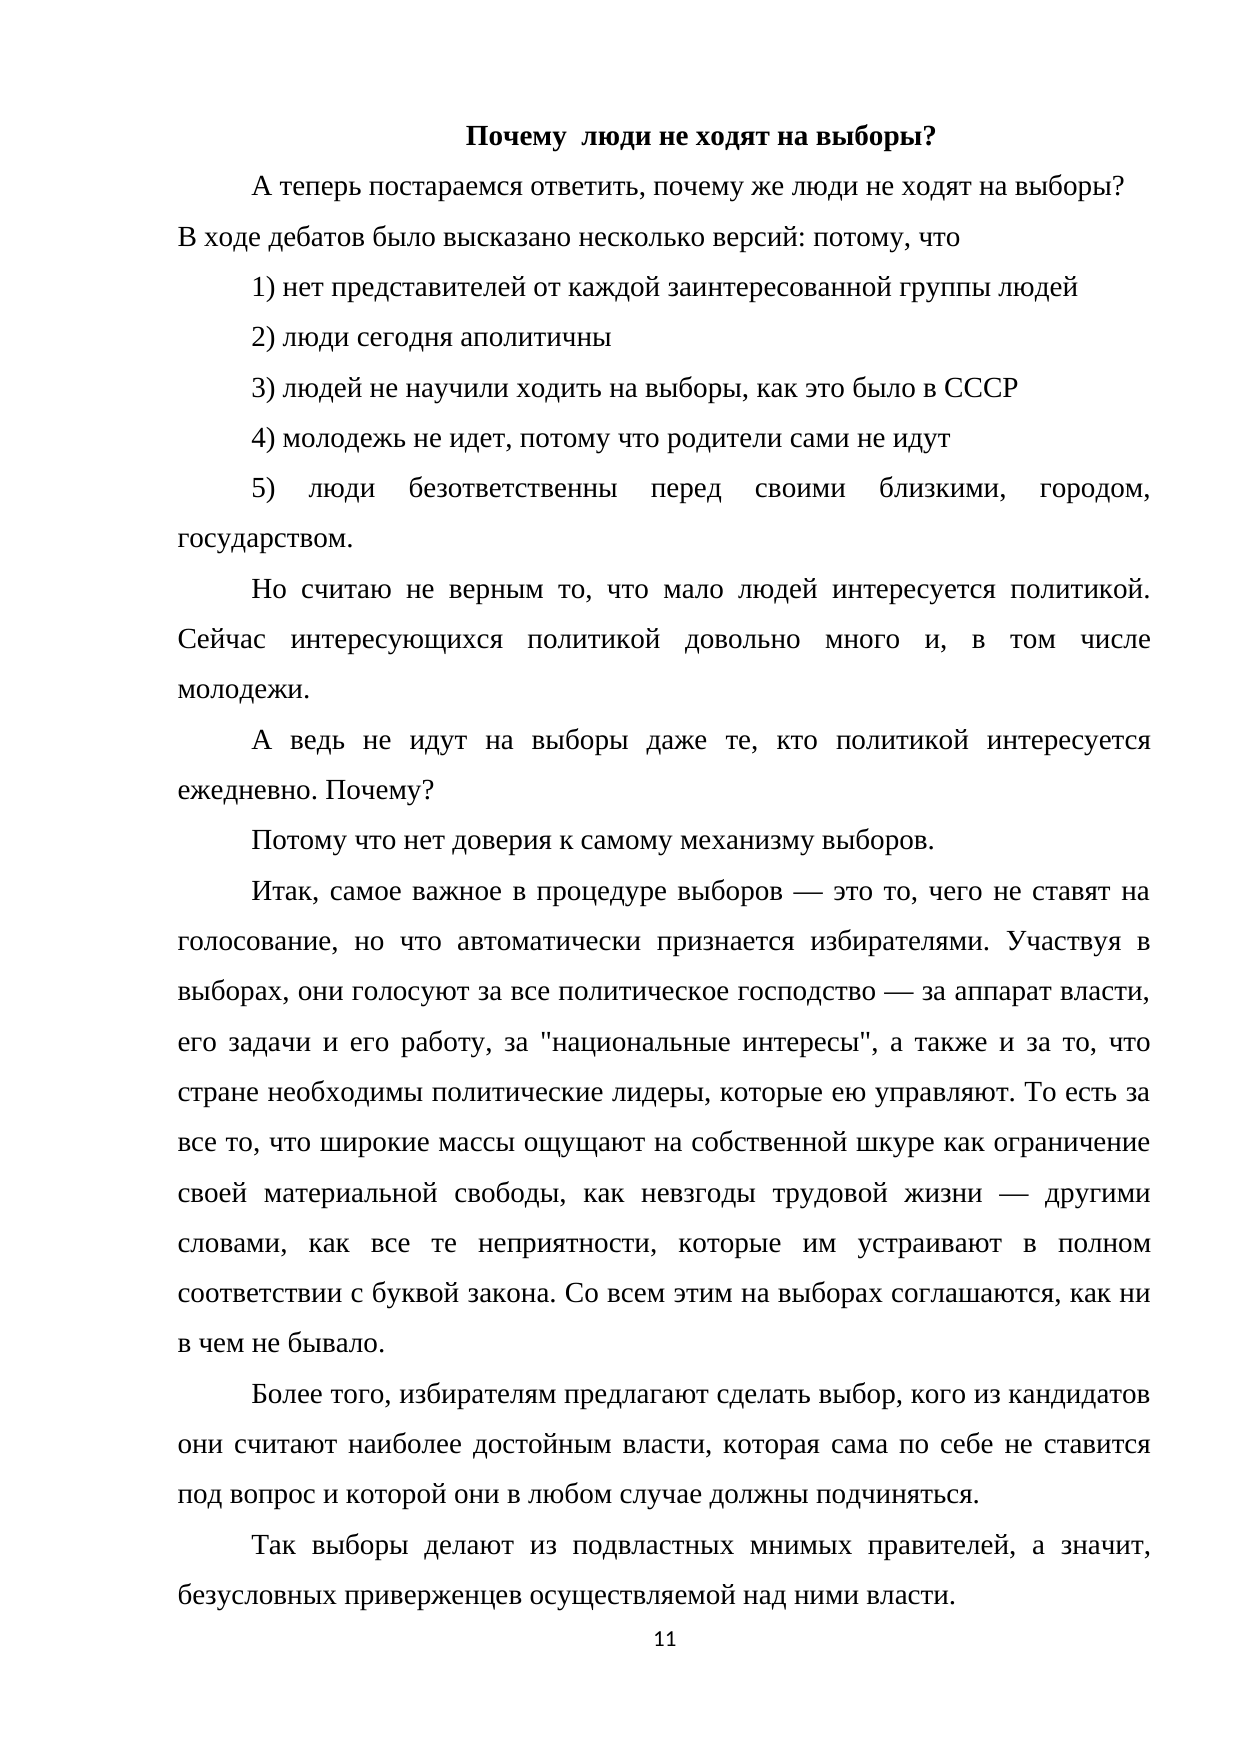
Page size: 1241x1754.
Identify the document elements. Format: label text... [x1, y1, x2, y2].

text Потому что нет доверия к самому механизму выборов. [177, 822, 1152, 856]
text А ведь не идут на выборы даже те, кто политикой интересуется ежедневно. Почему? [177, 722, 1152, 806]
text Почему люди не ходят на выборы? [177, 118, 1152, 152]
text Но считаю не верным то, что мало людей интересуется политикой. Сейчас интересующихся политикой довольно много и, в том числе молодежи. [177, 571, 1152, 705]
text А теперь постараемся ответить, почему же люди не ходят на выборы? [177, 168, 1152, 202]
text 1) нет представителей от каждой заинтересованной группы людей [177, 269, 1152, 303]
text Так выборы делают из подвластных мнимых правителей, а значит, безусловных приверженцев осуществляемой над ними власти. [177, 1527, 1152, 1611]
text 4) молодежь не идет, потому что родители сами не идут [177, 420, 1152, 453]
text Более того, избирателям предлагают сделать выбор, кого из кандидатов они считают наиболее достойным власти, которая сама по себе не ставится под вопрос и которой они в любом случае должны подчиняться. [177, 1376, 1152, 1510]
text 3) людей не научили ходить на выборы, как это было в СССР [177, 370, 1152, 403]
text Итак, самое важное в процедуре выборов — это то, чего не ставят на голосование, но что автоматически признается избирателями. Участвуя в выборах, они голосуют за все политическое господство — за аппарат власти, его задачи и его работу, за "национальные интересы", а также и за то, что стране необходимы политические лидеры, которые ею управляют. То есть за все то, что широкие массы ощущают на собственной шкуре как ограничение своей материальной свободы, как невзгоды трудовой жизни — другими словами, как все те неприятности, которые им устраивают в полном соответствии с буквой закона. Со всем этим на выборах соглашаются, как ни в чем не бывало. [177, 873, 1152, 1359]
text В ходе дебатов было высказано несколько версий: потому, что [177, 219, 1152, 252]
text 5) люди безответственны перед своими близкими, городом, государством. [177, 470, 1152, 554]
text 2) люди сегодня аполитичны [177, 319, 1152, 353]
